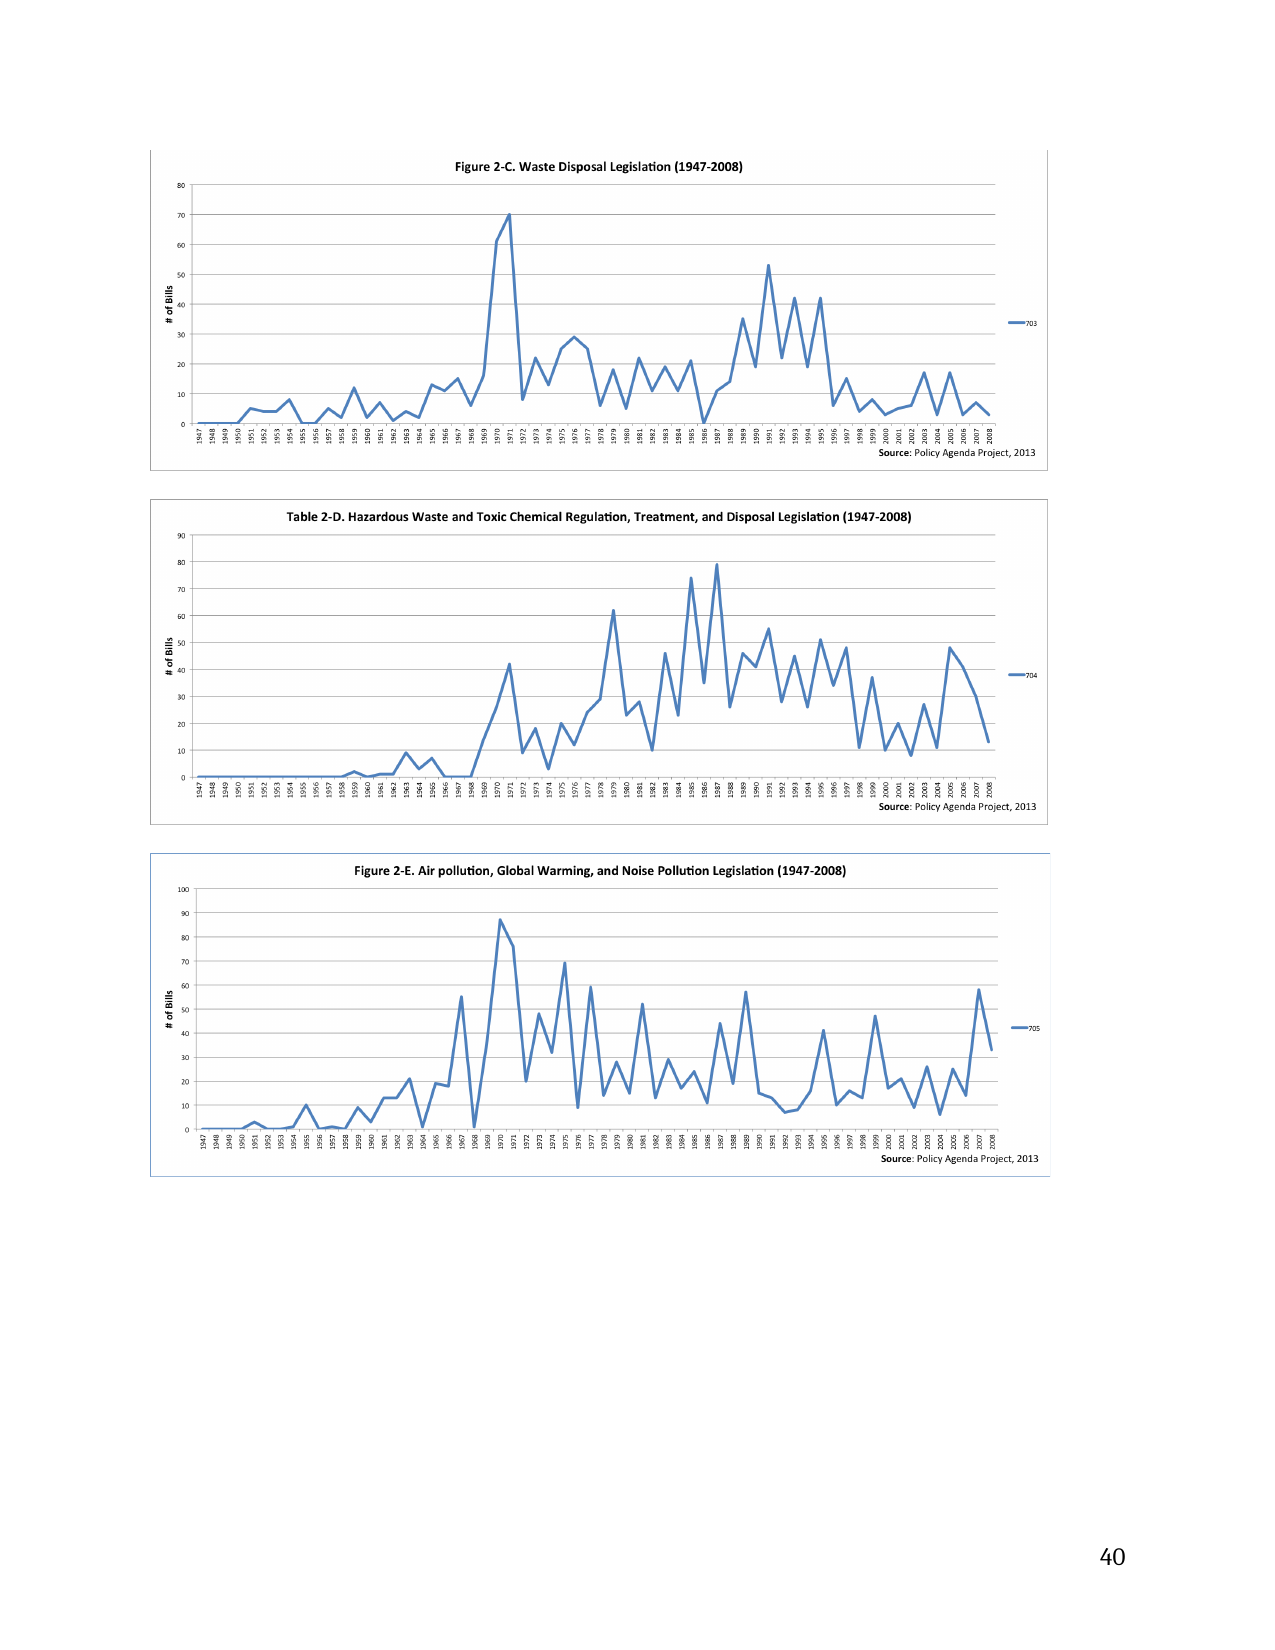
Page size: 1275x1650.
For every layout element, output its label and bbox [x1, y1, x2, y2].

picture [150, 853, 1050, 1177]
picture [150, 150, 1048, 471]
picture [150, 499, 1048, 825]
